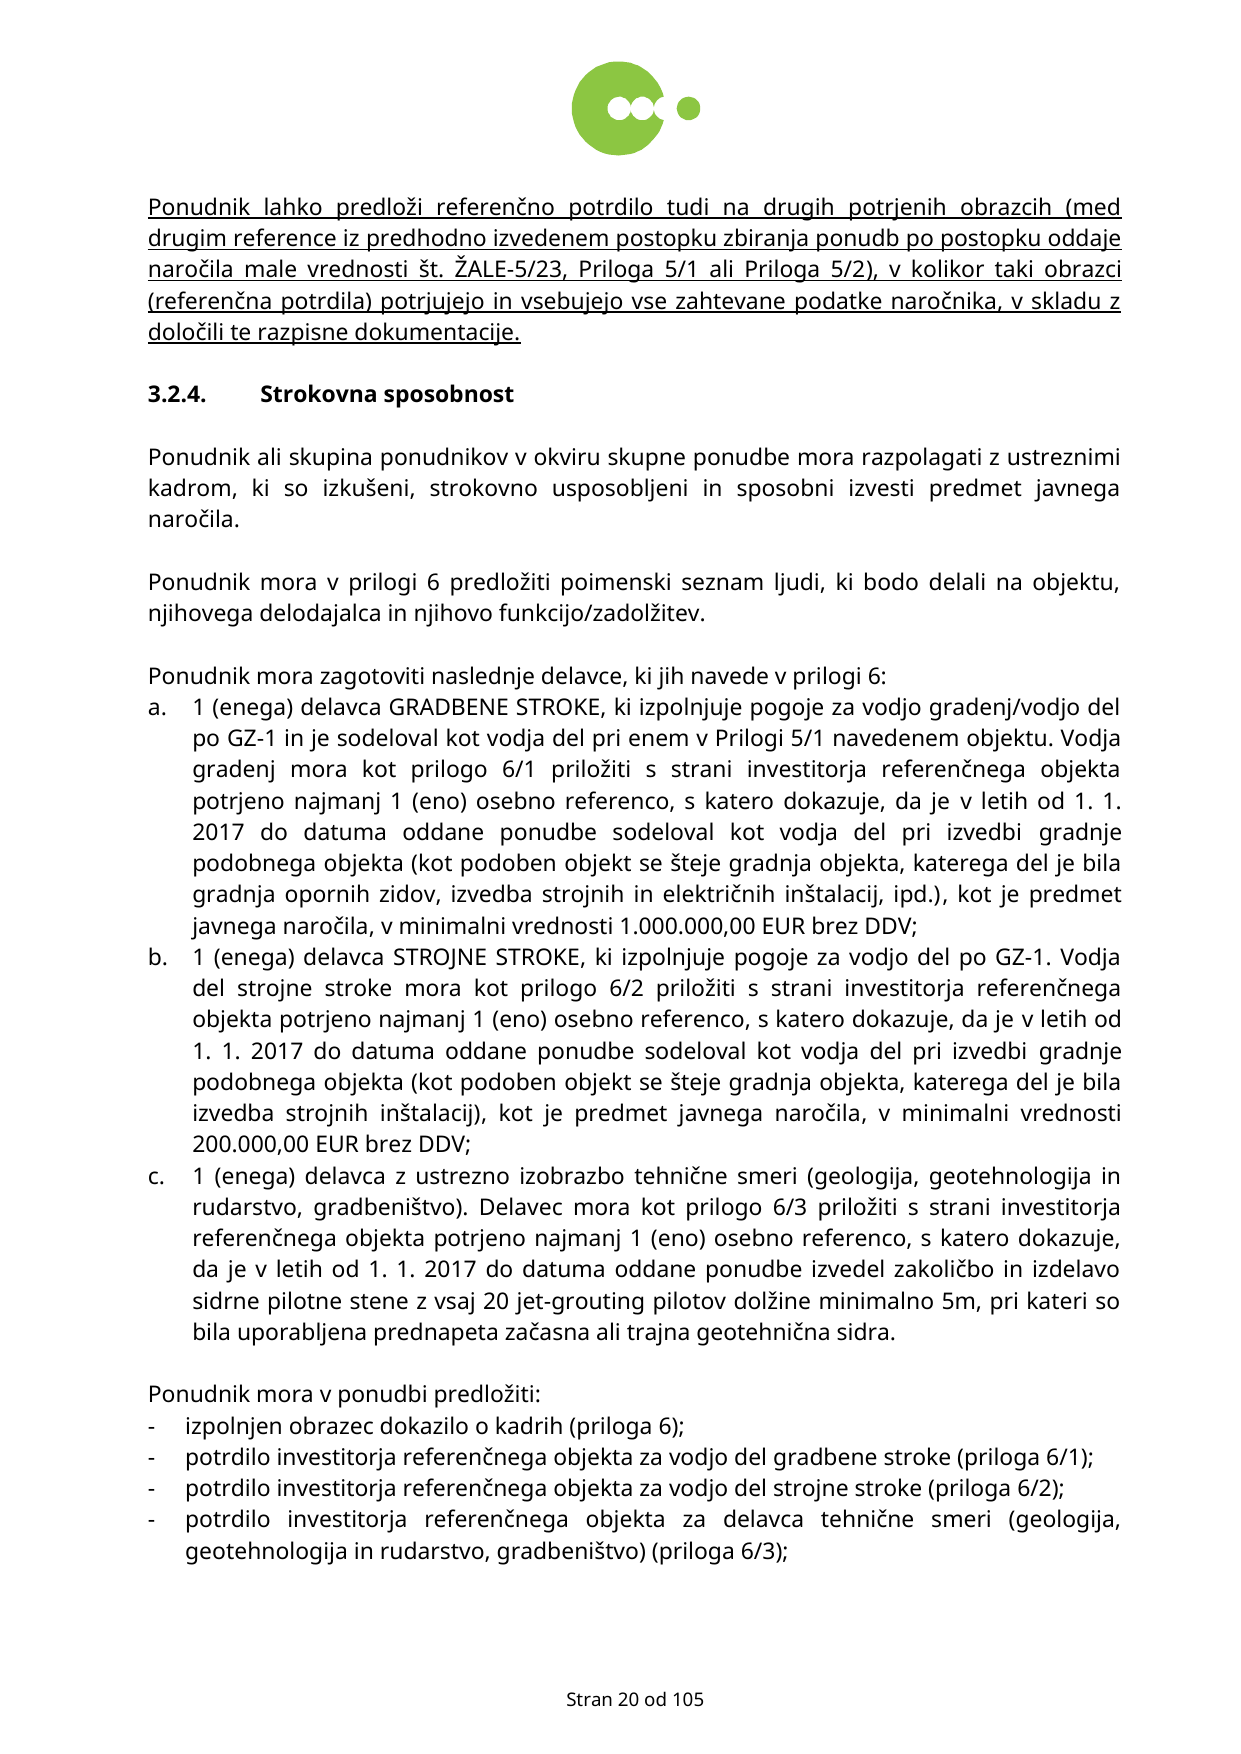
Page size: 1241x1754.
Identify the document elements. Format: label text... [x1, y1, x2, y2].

list potrdilo investitorja referenčnega objekta za vodjo del strojne stroke (priloga 6/2); [148, 1472, 1122, 1503]
text Ponudnik mora zagotoviti naslednje delavce, ki jih navede v prilogi 6: [148, 660, 1122, 691]
list potrdilo investitorja referenčnega objekta za delavca tehnične smeri (geologija, geotehnologija in rudarstvo, gradbeništvo) (priloga 6/3); [148, 1503, 1122, 1566]
text Ponudnik ali skupina ponudnikov v okviru skupne ponudbe mora razpolagati z ustreznimi kadrom, ki so izkušeni, strokovno usposobljeni in sposobni izvesti predmet javnega naročila. [148, 441, 1122, 535]
list izpolnjen obrazec dokazilo o kadrih (priloga 6); [148, 1410, 1122, 1441]
text Ponudnik lahko predloži referenčno potrdilo tudi na drugih potrjenih obrazcih (med drugim reference iz predhodno izvedenem postopku zbiranja ponudb po postopku oddaje naročila male vrednosti št. ŽALE-5/23, Priloga 5/1 ali Priloga 5/2), v kolikor taki obrazci (referenčna potrdila) potrjujejo in vsebujejo vse zahtevane podatke naročnika, v skladu z določili te razpisne dokumentacije. [148, 219, 1122, 249]
text Ponudnik lahko predloži referenčno potrdilo tudi na drugih potrjenih obrazcih (med drugim reference iz predhodno izvedenem postopku zbiranja ponudb po postopku oddaje naročila male vrednosti št. ŽALE-5/23, Priloga 5/1 ali Priloga 5/2), v kolikor taki obrazci (referenčna potrdila) potrjujejo in vsebujejo vse zahtevane podatke naročnika, v skladu z določili te razpisne dokumentacije. [148, 191, 1122, 217]
text Ponudnik mora v prilogi 6 predložiti poimenski seznam ljudi, ki bodo delali na objektu, njihovega delodajalca in njihovo funkcijo/zadolžitev. [148, 566, 1122, 628]
text Ponudnik lahko predloži referenčno potrdilo tudi na drugih potrjenih obrazcih (med drugim reference iz predhodno izvedenem postopku zbiranja ponudb po postopku oddaje naročila male vrednosti št. ŽALE-5/23, Priloga 5/1 ali Priloga 5/2), v kolikor taki obrazci (referenčna potrdila) potrjujejo in vsebujejo vse zahtevane podatke naročnika, v skladu z določili te razpisne dokumentacije. [148, 250, 1122, 280]
text Ponudnik mora v ponudbi predložiti: [148, 1378, 1122, 1410]
text Ponudnik lahko predloži referenčno potrdilo tudi na drugih potrjenih obrazcih (med drugim reference iz predhodno izvedenem postopku zbiranja ponudb po postopku oddaje naročila male vrednosti št. ŽALE-5/23, Priloga 5/1 ali Priloga 5/2), v kolikor taki obrazci (referenčna potrdila) potrjujejo in vsebujejo vse zahtevane podatke naročnika, v skladu z določili te razpisne dokumentacije. [148, 281, 1122, 347]
list 1 (enega) delavca z ustrezno izobrazbo tehnične smeri (geologija, geotehnologija in rudarstvo, gradbeništvo). Delavec mora kot prilogo 6/3 priložiti s strani investitorja referenčnega objekta potrjeno najmanj 1 (eno) osebno referenco, s katero dokazuje, da je v letih od 1. 1. 2017 do datuma oddane ponudbe izvedel zakoličbo in izdelavo sidrne pilotne stene z vsaj 20 jet-grouting pilotov dolžine minimalno 5m, pri kateri so bila uporabljena prednapeta začasna ali trajna geotehnična sidra. [148, 1160, 1122, 1347]
list potrdilo investitorja referenčnega objekta za vodjo del gradbene stroke (priloga 6/1); [148, 1441, 1122, 1472]
list 1 (enega) delavca STROJNE STROKE, ki izpolnjuje pogoje za vodjo del po GZ-1. Vodja del strojne stroke mora kot prilogo 6/2 priložiti s strani investitorja referenčnega objekta potrjeno najmanj 1 (eno) osebno referenco, s katero dokazuje, da je v letih od 1. 1. 2017 do datuma oddane ponudbe sodeloval kot vodja del pri izvedbi gradnje podobnega objekta (kot podoben objekt se šteje gradnja objekta, katerega del je bila izvedba strojnih inštalacij), kot je predmet javnega naročila, v minimalni vrednosti 200.000,00 EUR brez DDV; [148, 941, 1122, 1160]
list 1 (enega) delavca GRADBENE STROKE, ki izpolnjuje pogoje za vodjo gradenj/vodjo del po GZ-1 in je sodeloval kot vodja del pri enem v Prilogi 5/1 navedenem objektu. Vodja gradenj mora kot prilogo 6/1 priložiti s strani investitorja referenčnega objekta potrjeno najmanj 1 (eno) osebno referenco, s katero dokazuje, da je v letih od 1. 1. 2017 do datuma oddane ponudbe sodeloval kot vodja del pri izvedbi gradnje podobnega objekta (kot podoben objekt se šteje gradnja objekta, katerega del je bila gradnja opornih zidov, izvedba strojnih in električnih inštalacij, ipd.), kot je predmet javnega naročila, v minimalni vrednosti 1.000.000,00 EUR brez DDV; [148, 691, 1122, 941]
list Strokovna sposobnost [148, 378, 1122, 410]
